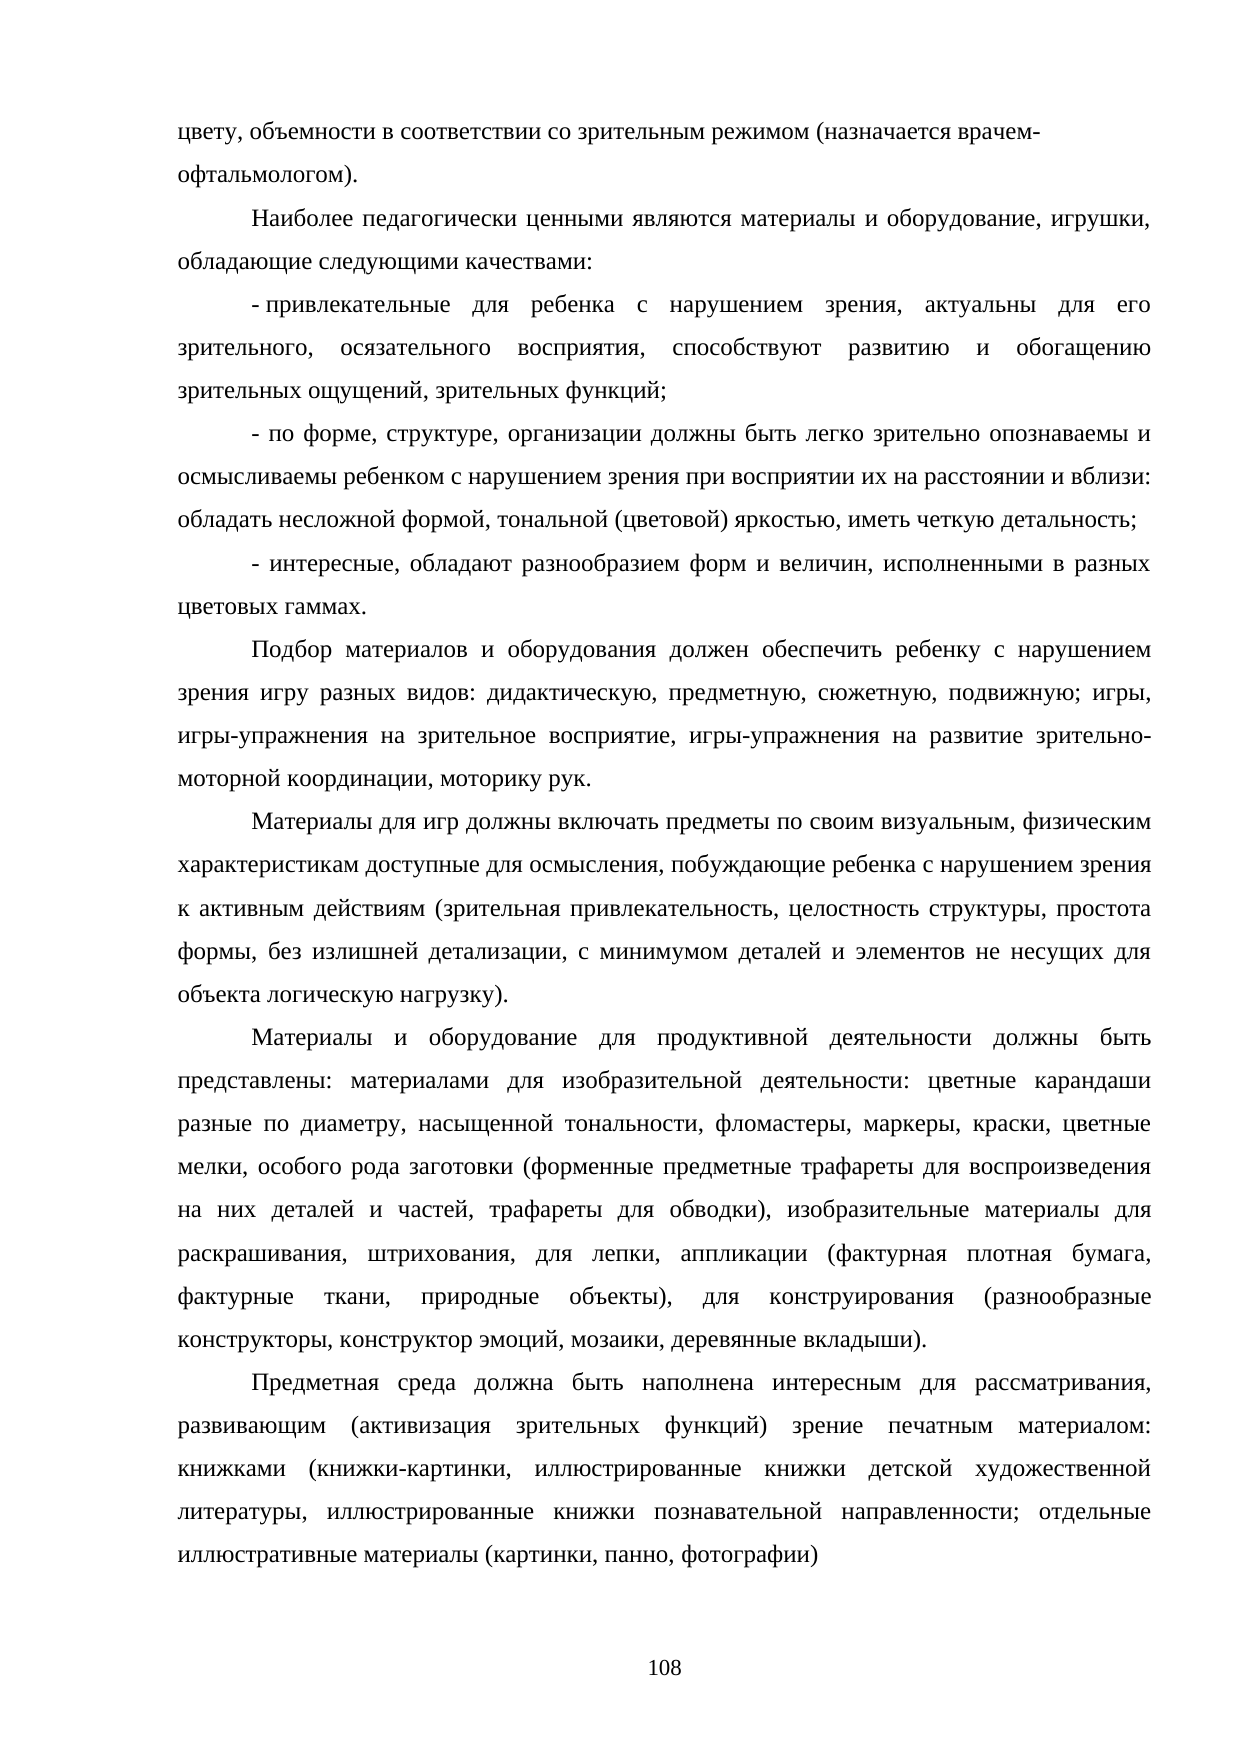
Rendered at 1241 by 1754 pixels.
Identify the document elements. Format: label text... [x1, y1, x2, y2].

text Наиболее педагогически ценными являются материалы и оборудование, игрушки, обладающие следующими качествами: [177, 203, 1151, 274]
text Материалы для игр должны включать предметы по своим визуальным, физическим характеристикам доступные для осмысления, побуждающие ребенка с нарушением зрения к активным действиям (зрительная привлекательность, целостность структуры, простота формы, без излишней детализации, с минимумом деталей и элементов не несущих для объекта логическую нагрузку). [177, 806, 1152, 1008]
list по форме, структуре, организации должны быть легко зрительно опознаваемы и осмысливаемы ребенком с нарушением зрения при восприятии их на расстоянии и вблизи: обладать несложной формой, тональной (цветовой) яркостью, иметь четкую детальность; [177, 418, 1152, 533]
text цвету, объемности в соответствии со зрительным режимом (назначается врачем- офтальмологом). [177, 116, 1176, 188]
list привлекательные для ребенка с нарушением зрения, актуальны для его зрительного, осязательного восприятия, способствуют развитию и обогащению зрительных ощущений, зрительных функций; [177, 289, 1152, 404]
text Материалы и оборудование для продуктивной деятельности должны быть представлены: материалами для изобразительной деятельности: цветные карандаши разные по диаметру, насыщенной тональности, фломастеры, маркеры, краски, цветные мелки, особого рода заготовки (форменные предметные трафареты для воспроизведения на них деталей и частей, трафареты для обводки), изобразительные материалы для раскрашивания, штрихования, для лепки, аппликации (фактурная плотная бумага, фактурные ткани, природные объекты), для конструирования (разнообразные конструкторы, конструктор эмоций, мозаики, деревянные вкладыши). [177, 1022, 1152, 1353]
list интересные, обладают разнообразием форм и величин, исполненными в разных цветовых гаммах. [177, 548, 1151, 619]
text Подбор материалов и оборудования должен обеспечить ребенку с нарушением зрения игру разных видов: дидактическую, предметную, сюжетную, подвижную; игры, игры-упражнения на зрительное восприятие, игры-упражнения на развитие зрительно- моторной координации, моторику рук. [177, 634, 1152, 792]
text Предметная среда должна быть наполнена интересным для рассматривания, развивающим (активизация зрительных функций) зрение печатным материалом: книжками (книжки-картинки, иллюстрированные книжки детской художественной литературы, иллюстрированные книжки познавательной направленности; отдельные иллюстративные материалы (картинки, панно, фотографии) [177, 1367, 1152, 1568]
